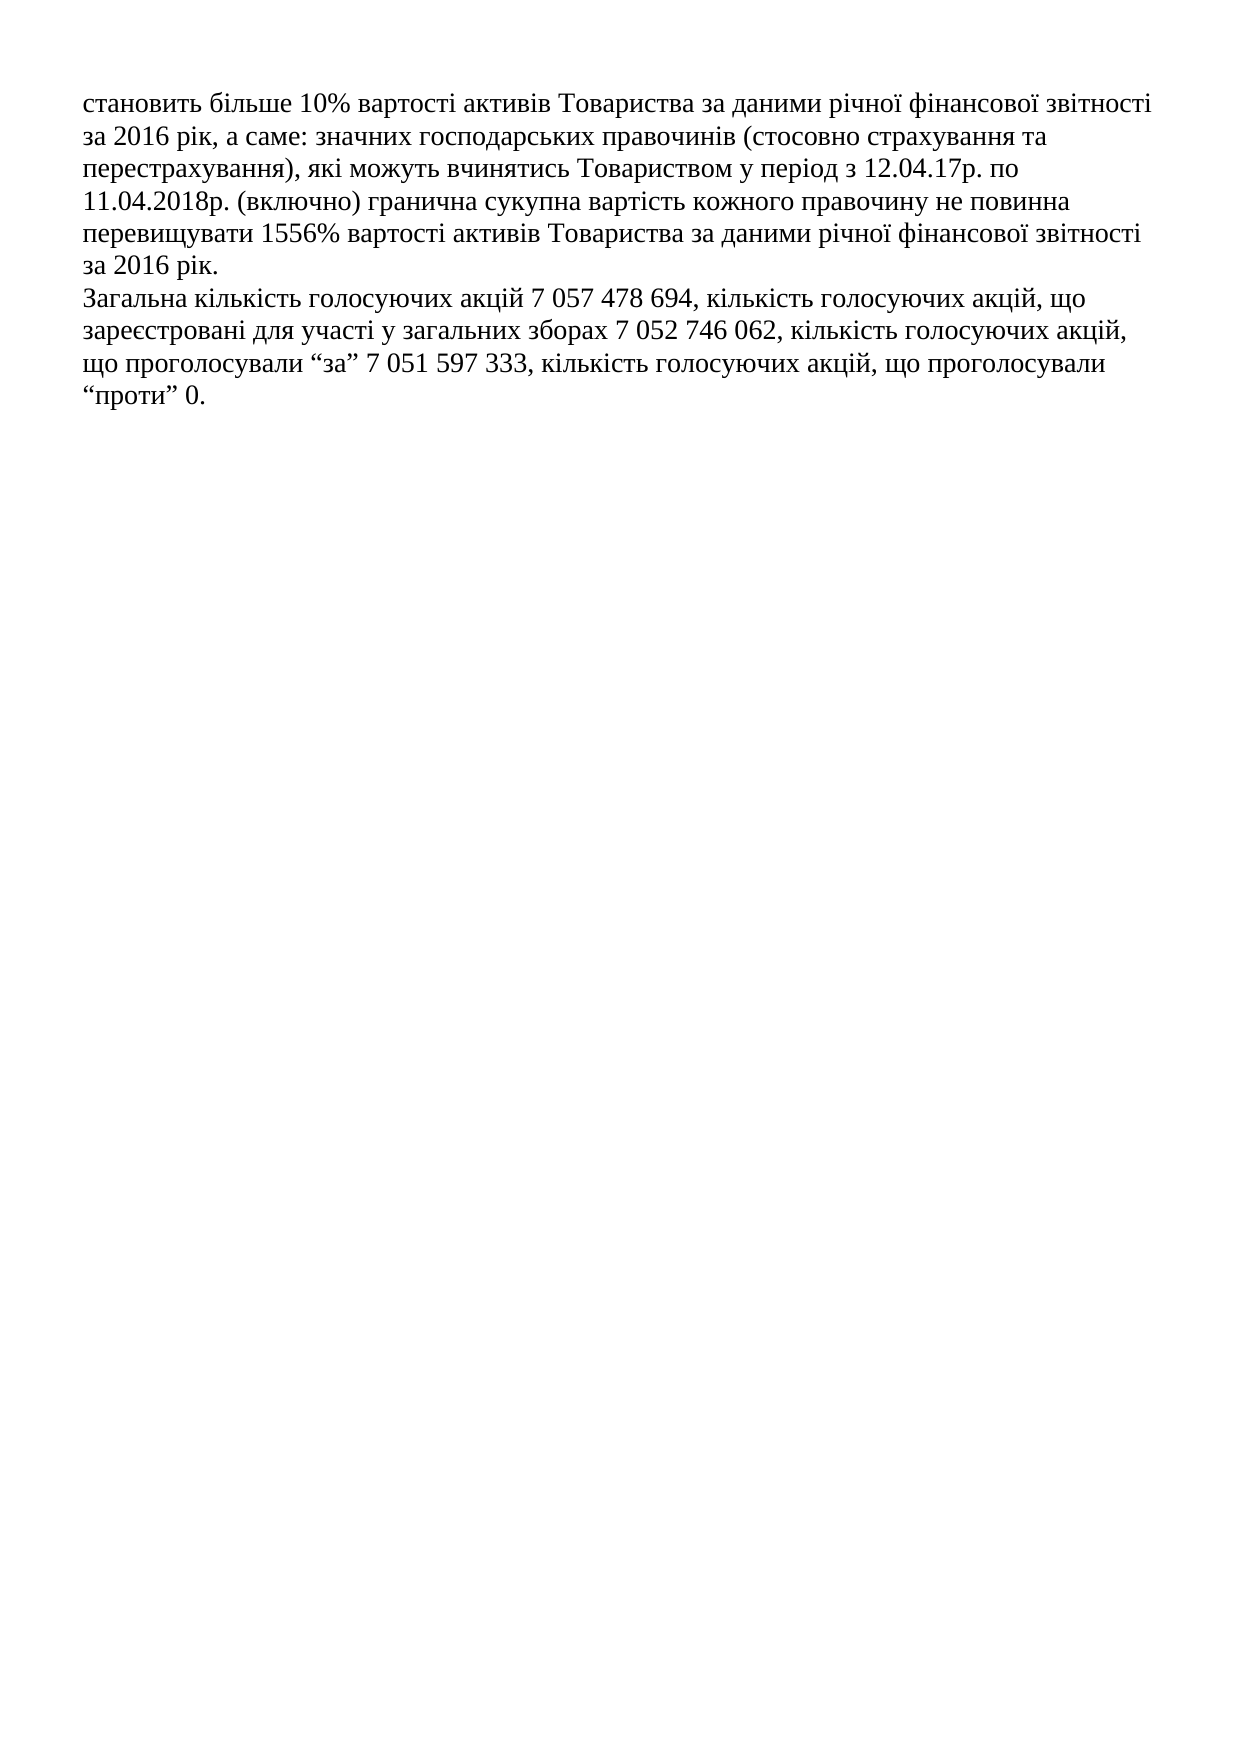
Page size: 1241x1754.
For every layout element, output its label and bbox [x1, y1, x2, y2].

table_cell [59, 71, 1181, 426]
